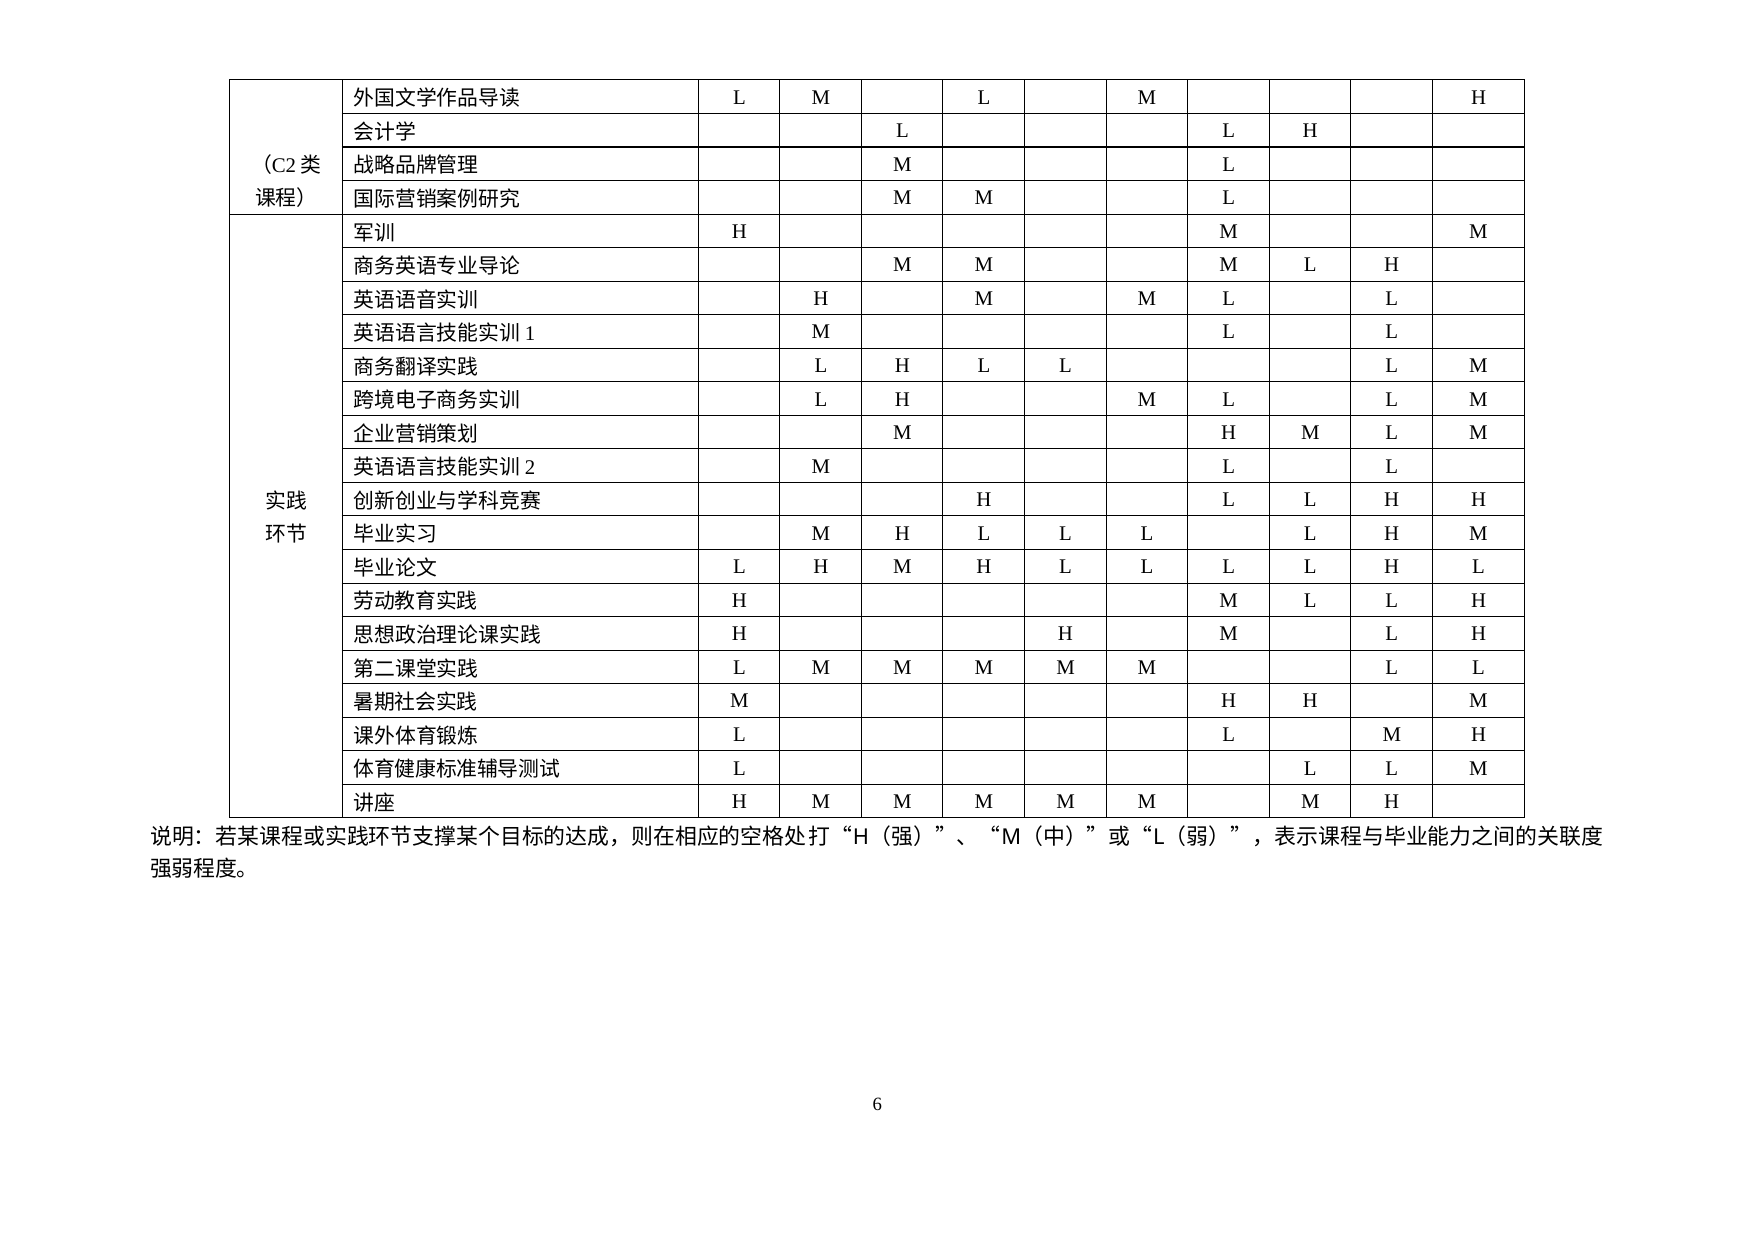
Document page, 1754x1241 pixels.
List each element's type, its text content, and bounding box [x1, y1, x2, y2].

table_cell [1433, 315, 1524, 348]
table_cell 商务翻译实践 [343, 349, 698, 381]
table_cell H [1433, 584, 1524, 616]
table_cell M [1107, 651, 1187, 683]
table_cell H [943, 483, 1024, 515]
table_cell H [1351, 516, 1432, 549]
table_cell 创新创业与学科竞赛 [343, 483, 698, 515]
table_cell M [1188, 617, 1269, 649]
table_cell M [943, 181, 1024, 213]
table_cell M [1107, 785, 1187, 817]
table_cell M [862, 181, 942, 213]
table_cell [862, 315, 942, 348]
table_cell 毕业论文 [343, 550, 698, 582]
table_cell [1025, 751, 1106, 784]
table_cell [943, 751, 1024, 784]
table_cell 跨境电子商务实训 [343, 382, 698, 415]
table_cell 会计学 [343, 114, 698, 146]
table_cell M [862, 550, 942, 582]
table_cell M [1107, 382, 1187, 415]
table_cell M [862, 248, 942, 281]
table_cell 毕业实习 [343, 516, 698, 549]
table_cell L [1188, 114, 1269, 146]
table_cell H [699, 584, 779, 616]
table_cell [699, 416, 779, 448]
table_cell [699, 382, 779, 415]
table_cell [1433, 248, 1524, 281]
table_cell [1351, 80, 1432, 113]
table_cell [862, 718, 942, 750]
table_cell M [1433, 349, 1524, 381]
table_cell [1107, 114, 1187, 146]
table_cell M [1025, 651, 1106, 683]
table_cell H [862, 516, 942, 549]
table_cell L [943, 80, 1024, 113]
table_cell [1107, 215, 1187, 247]
table_cell [1270, 449, 1350, 482]
table_cell [943, 416, 1024, 448]
table_cell [943, 382, 1024, 415]
table_cell [1351, 148, 1432, 180]
table_cell [699, 449, 779, 482]
table_cell [1351, 181, 1432, 213]
table_cell L [1188, 550, 1269, 582]
table_cell H [1270, 114, 1350, 146]
table_cell L [1025, 349, 1106, 381]
table_cell [1433, 114, 1524, 146]
table_cell H [943, 550, 1024, 582]
table_cell H [1433, 718, 1524, 750]
table_cell L [780, 382, 861, 415]
table_cell [1025, 483, 1106, 515]
table_cell M [1351, 718, 1432, 750]
table_cell 英语语音实训 [343, 282, 698, 314]
table_cell [780, 416, 861, 448]
table_cell 外国文学作品导读 [343, 80, 698, 113]
table_cell [1107, 483, 1187, 515]
table_cell L [1188, 282, 1269, 314]
table_cell L [1351, 315, 1432, 348]
table_cell H [1351, 785, 1432, 817]
table_cell [1025, 215, 1106, 247]
table_cell [1188, 80, 1269, 113]
table_cell [1025, 718, 1106, 750]
table_cell [1270, 80, 1350, 113]
table_cell M [862, 148, 942, 180]
table_cell H [780, 282, 861, 314]
table_cell M [943, 282, 1024, 314]
table_cell [1270, 315, 1350, 348]
table_cell [1270, 651, 1350, 683]
table_cell L [699, 718, 779, 750]
table_cell [699, 315, 779, 348]
table_cell [1270, 215, 1350, 247]
table_cell M [862, 416, 942, 448]
table_cell [1025, 181, 1106, 213]
table_cell M [780, 516, 861, 549]
table_cell [780, 718, 861, 750]
table_cell [1270, 148, 1350, 180]
table_cell M [1188, 584, 1269, 616]
table_cell L [1270, 550, 1350, 582]
table_cell [780, 617, 861, 649]
table_cell 第二课堂实践 [343, 651, 698, 683]
table_cell [943, 617, 1024, 649]
table_cell [943, 449, 1024, 482]
table_cell [943, 718, 1024, 750]
table_cell L [1188, 718, 1269, 750]
table_cell [1107, 584, 1187, 616]
table_cell L [1107, 516, 1187, 549]
table_cell M [780, 449, 861, 482]
table_cell 讲座 [343, 785, 698, 817]
table_cell [1025, 248, 1106, 281]
table_cell [862, 584, 942, 616]
table_cell [780, 584, 861, 616]
table_cell [1025, 80, 1106, 113]
table_cell [943, 315, 1024, 348]
table_cell [780, 181, 861, 213]
table_cell L [1188, 483, 1269, 515]
table_cell L [1188, 382, 1269, 415]
table_cell 军训 [343, 215, 698, 247]
table_cell [1107, 718, 1187, 750]
table_cell L [1351, 651, 1432, 683]
table_cell M [780, 80, 861, 113]
table_cell [1107, 349, 1187, 381]
table_cell L [1270, 584, 1350, 616]
table_cell H [1025, 617, 1106, 649]
table_cell [1270, 617, 1350, 649]
table_cell H [1351, 550, 1432, 582]
table_cell [862, 282, 942, 314]
table_cell [1433, 282, 1524, 314]
table_cell [699, 181, 779, 213]
table_cell L [1351, 617, 1432, 649]
table_cell [699, 148, 779, 180]
table_cell [1270, 181, 1350, 213]
table_cell M [1433, 751, 1524, 784]
table_cell L [1107, 550, 1187, 582]
table_cell [699, 516, 779, 549]
table_cell L [1270, 516, 1350, 549]
table_cell 商务英语专业导论 [343, 248, 698, 281]
table_cell M [1188, 248, 1269, 281]
table_cell L [1188, 449, 1269, 482]
table_cell [1433, 181, 1524, 213]
table_cell 课外体育锻炼 [343, 718, 698, 750]
table_cell [1107, 148, 1187, 180]
table_cell [780, 114, 861, 146]
table_cell H [699, 785, 779, 817]
table_cell L [1188, 181, 1269, 213]
table_cell H [699, 617, 779, 649]
table_cell L [1188, 148, 1269, 180]
table_cell H [1188, 416, 1269, 448]
table_cell M [1433, 516, 1524, 549]
table_cell L [1433, 651, 1524, 683]
table_cell M [862, 651, 942, 683]
table_cell H [1351, 248, 1432, 281]
table_cell [1270, 282, 1350, 314]
table_cell 体育健康标准辅导测试 [343, 751, 698, 784]
table_cell 企业营销策划 [343, 416, 698, 448]
table_cell M [862, 785, 942, 817]
table_cell 英语语言技能实训 2 [343, 449, 698, 482]
table_cell [1025, 282, 1106, 314]
table_cell [862, 483, 942, 515]
table_cell [780, 751, 861, 784]
table_cell L [1188, 315, 1269, 348]
table_cell [1107, 684, 1187, 717]
table_cell [1351, 215, 1432, 247]
table_cell [1025, 416, 1106, 448]
table_cell [1188, 516, 1269, 549]
table_cell [699, 349, 779, 381]
table_cell [862, 449, 942, 482]
table_cell [1107, 248, 1187, 281]
table_cell [862, 751, 942, 784]
table_cell [943, 148, 1024, 180]
table_cell 思想政治理论课实践 [343, 617, 698, 649]
table_cell L [1351, 449, 1432, 482]
table_cell M [780, 651, 861, 683]
table_cell M [780, 785, 861, 817]
table_cell [699, 483, 779, 515]
table_cell H [1433, 617, 1524, 649]
table_cell H [1433, 80, 1524, 113]
table_cell L [1351, 751, 1432, 784]
table_cell H [1351, 483, 1432, 515]
table_cell [1270, 382, 1350, 415]
table_cell 战略品牌管理 [343, 148, 698, 180]
table_cell [1270, 349, 1350, 381]
table_cell L [1351, 416, 1432, 448]
table_cell [1270, 718, 1350, 750]
table_cell M [1025, 785, 1106, 817]
table_cell [1025, 148, 1106, 180]
table_cell L [862, 114, 942, 146]
table_cell [1107, 751, 1187, 784]
table_cell L [1433, 550, 1524, 582]
table_cell H [699, 215, 779, 247]
table_cell L [1351, 584, 1432, 616]
table_cell [699, 282, 779, 314]
table_cell [1107, 416, 1187, 448]
table_cell M [1433, 382, 1524, 415]
table_cell [780, 684, 861, 717]
table_cell L [699, 751, 779, 784]
table_cell L [1351, 382, 1432, 415]
table_cell [943, 584, 1024, 616]
table_cell L [1351, 349, 1432, 381]
table_cell M [780, 315, 861, 348]
table_cell [1351, 684, 1432, 717]
table_cell [943, 684, 1024, 717]
table_cell M [943, 785, 1024, 817]
table_cell [1025, 114, 1106, 146]
table_cell M [1270, 785, 1350, 817]
table_cell [1107, 449, 1187, 482]
table_cell [699, 248, 779, 281]
table_cell 实践 环节 [230, 215, 342, 817]
table_cell L [1270, 751, 1350, 784]
table_cell [1188, 751, 1269, 784]
table_cell [1188, 785, 1269, 817]
table_cell 劳动教育实践 [343, 584, 698, 616]
table_cell M [1270, 416, 1350, 448]
table_cell 英语语言技能实训 1 [343, 315, 698, 348]
table_cell 暑期社会实践 [343, 684, 698, 717]
table_cell M [1433, 416, 1524, 448]
table_cell [862, 684, 942, 717]
text 说明：若某课程或实践环节支撑某个目标的达成，则在相应的空格处打“H（强）”、“M（中）”或“L（弱）”，表示课程与毕业能力之间的关联度强弱程度。 [150, 818, 1604, 883]
table_cell [1025, 449, 1106, 482]
table_cell [1351, 114, 1432, 146]
table_cell [780, 148, 861, 180]
table_cell L [1025, 516, 1106, 549]
table_cell M [1107, 282, 1187, 314]
table_cell M [1433, 684, 1524, 717]
table_cell L [699, 80, 779, 113]
table_cell M [699, 684, 779, 717]
table_cell [1025, 584, 1106, 616]
table_cell H [1270, 684, 1350, 717]
table_cell [1188, 651, 1269, 683]
table_cell L [780, 349, 861, 381]
table_cell H [862, 349, 942, 381]
table_cell [780, 483, 861, 515]
table_cell H [862, 382, 942, 415]
table_cell H [1188, 684, 1269, 717]
table_cell L [943, 349, 1024, 381]
table_cell L [1025, 550, 1106, 582]
table_cell M [1433, 215, 1524, 247]
table_cell L [1270, 248, 1350, 281]
table_cell [780, 215, 861, 247]
table_cell H [1433, 483, 1524, 515]
table_cell [1107, 315, 1187, 348]
table_cell [943, 215, 1024, 247]
table_cell [1188, 349, 1269, 381]
table_cell [862, 80, 942, 113]
table_cell [1433, 785, 1524, 817]
table_cell M [943, 651, 1024, 683]
table_cell H [780, 550, 861, 582]
table_cell M [1188, 215, 1269, 247]
table_cell L [1351, 282, 1432, 314]
table_cell [862, 215, 942, 247]
table_cell [780, 248, 861, 281]
table_cell [943, 114, 1024, 146]
table_cell L [943, 516, 1024, 549]
table_cell [1433, 148, 1524, 180]
table_cell [1107, 181, 1187, 213]
table_cell M [943, 248, 1024, 281]
table_cell [699, 114, 779, 146]
table_cell M [1107, 80, 1187, 113]
table_cell [1025, 684, 1106, 717]
table_cell [1433, 449, 1524, 482]
table_cell L [699, 550, 779, 582]
table_cell 国际营销案例研究 [343, 181, 698, 213]
table_cell [1025, 315, 1106, 348]
table_cell L [699, 651, 779, 683]
table_cell [862, 617, 942, 649]
table_cell [1107, 617, 1187, 649]
table_cell L [1270, 483, 1350, 515]
table_cell [1025, 382, 1106, 415]
